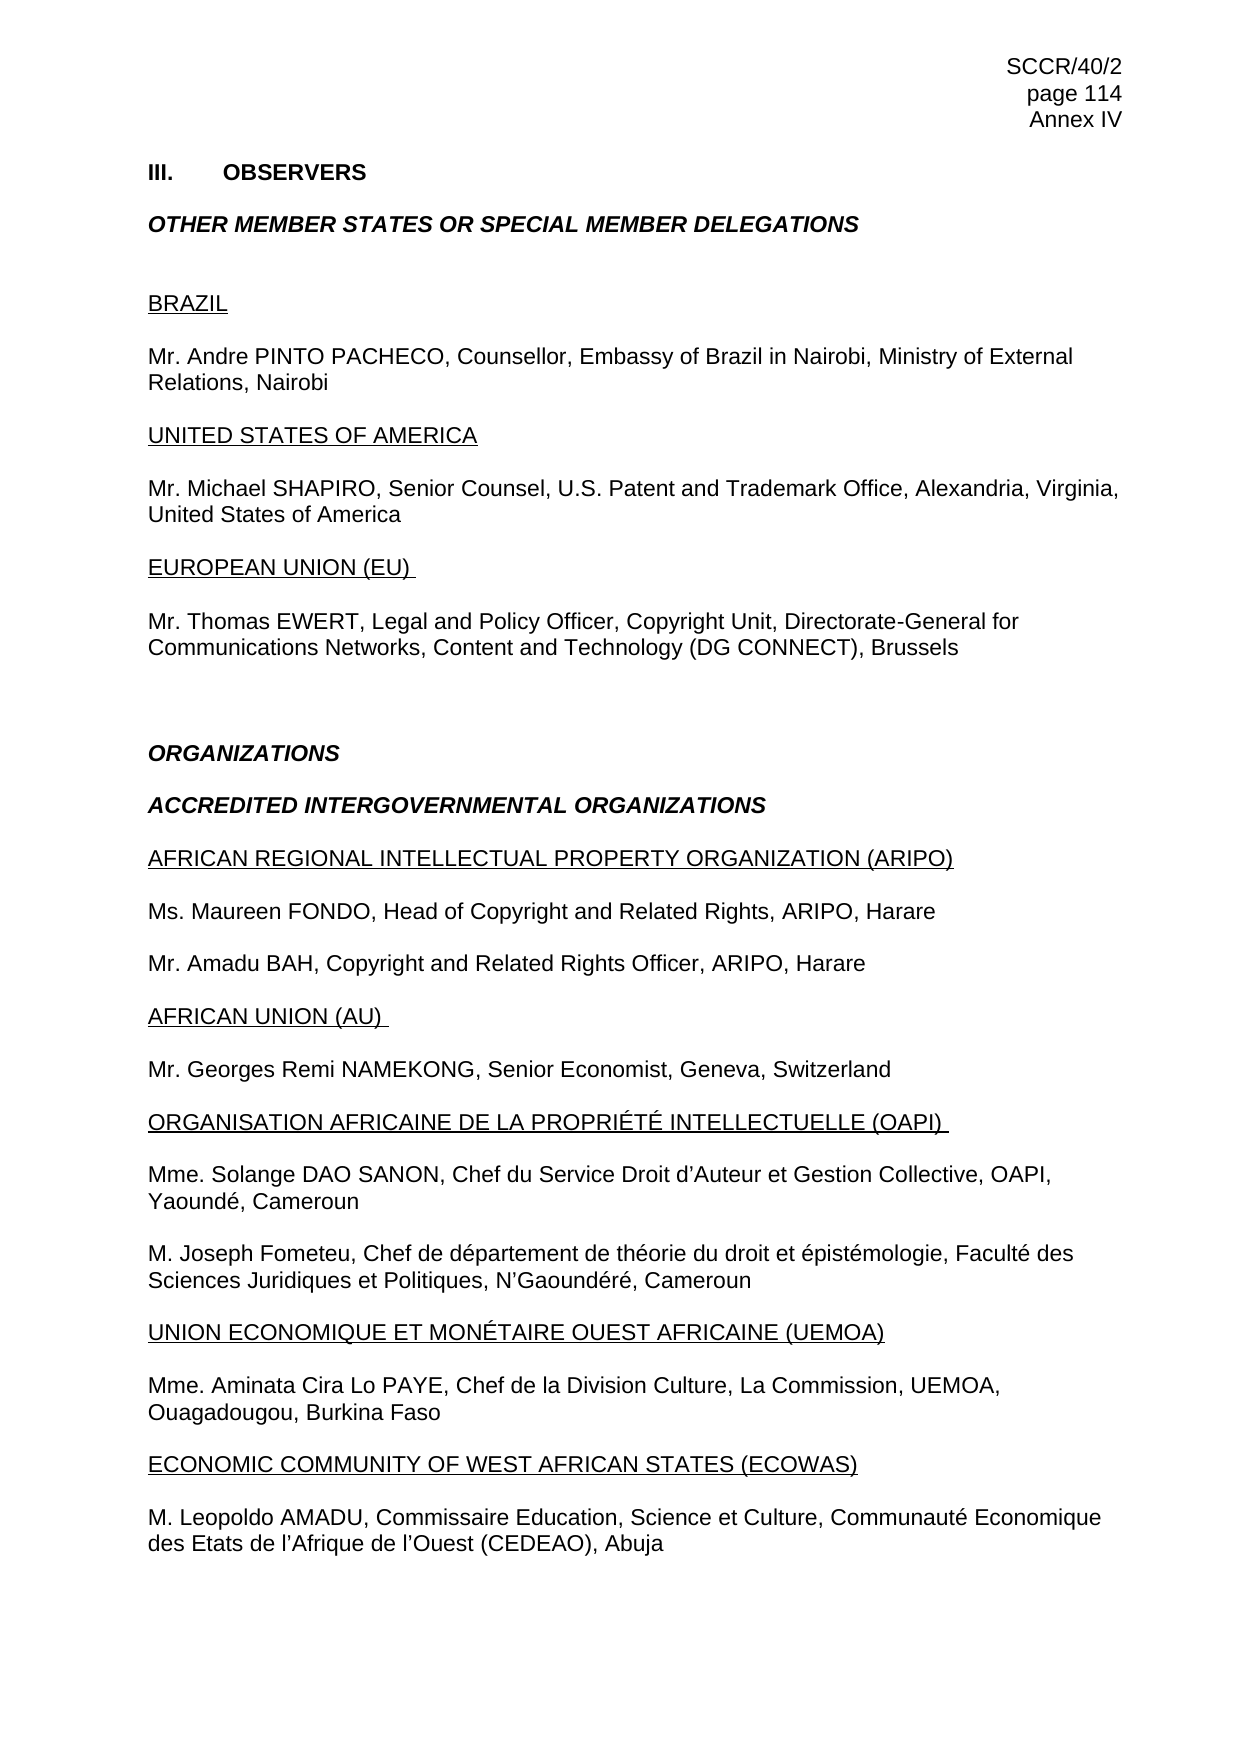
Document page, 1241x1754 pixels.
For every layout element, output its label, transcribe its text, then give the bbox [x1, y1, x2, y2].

text Mr. Andre PINTO PACHECO, Counsellor, Embassy of Brazil in Nairobi, Ministry of External Relations, Nairobi [148, 343, 1122, 396]
text Mr. Georges Remi NAMEKONG, Senior Economist, Geneva, Switzerland [148, 1056, 1122, 1082]
text Ms. Maureen FONDO, Head of Copyright and Related Rights, ARIPO, Harare [148, 898, 1122, 924]
list III. OBSERVERS [148, 158, 1122, 185]
text UNITED STATES OF AMERICA [148, 422, 1122, 448]
text Mr. Thomas EWERT, Legal and Policy Officer, Copyright Unit, Directorate‑General for Communications Networks, Content and Technology (DG CONNECT), Brussels [148, 607, 1122, 661]
text M. Joseph Fometeu, Chef de département de théorie du droit et épistémologie, Faculté des Sciences Juridiques et Politiques, N’Gaoundéré, Cameroun [148, 1240, 1122, 1293]
text AFRICAN UNION (AU) [148, 1003, 1122, 1029]
text BRAZIL [148, 290, 1122, 317]
text Mme. Solange DAO SANON, Chef du Service Droit d’Auteur et Gestion Collective, OAPI, Yaoundé, Cameroun [148, 1161, 1122, 1214]
text EUROPEAN UNION (EU) [148, 554, 1122, 580]
text Mr. Amadu BAH, Copyright and Related Rights Officer, ARIPO, Harare [148, 950, 1122, 977]
text Mr. Michael SHAPIRO, Senior Counsel, U.S. Patent and Trademark Office, Alexandria, Virginia, United States of America [148, 475, 1122, 527]
text Mme. Aminata Cira Lo PAYE, Chef de la Division Culture, La Commission, UEMOA, Ouagadougou, Burkina Faso [148, 1372, 1122, 1425]
text UNION ECONOMIQUE ET MONÉTAIRE OUEST AFRICAINE (UEMOA) [148, 1319, 1122, 1346]
text ACCREDITED INTERGOVERNMENTAL ORGANIZATIONS [148, 792, 1122, 819]
text OTHER MEMBER STATES OR SPECIAL MEMBER DELEGATIONS [148, 211, 1122, 238]
text ECONOMIC COMMUNITY OF WEST AFRICAN STATES (ECOWAS) [148, 1451, 1122, 1477]
text ORGANISATION AFRICAINE DE LA PROPRIÉTÉ INTELLECTUELLE (OAPI) [148, 1108, 1122, 1135]
text M. Leopoldo AMADU, Commissaire Education, Science et Culture, Communauté Economique des Etats de l’Afrique de l’Ouest (CEDEAO), Abuja [148, 1504, 1122, 1557]
text AFRICAN REGIONAL INTELLECTUAL PROPERTY ORGANIZATION (ARIPO) [148, 845, 1122, 871]
list ORGANIZATIONS [148, 739, 1122, 766]
